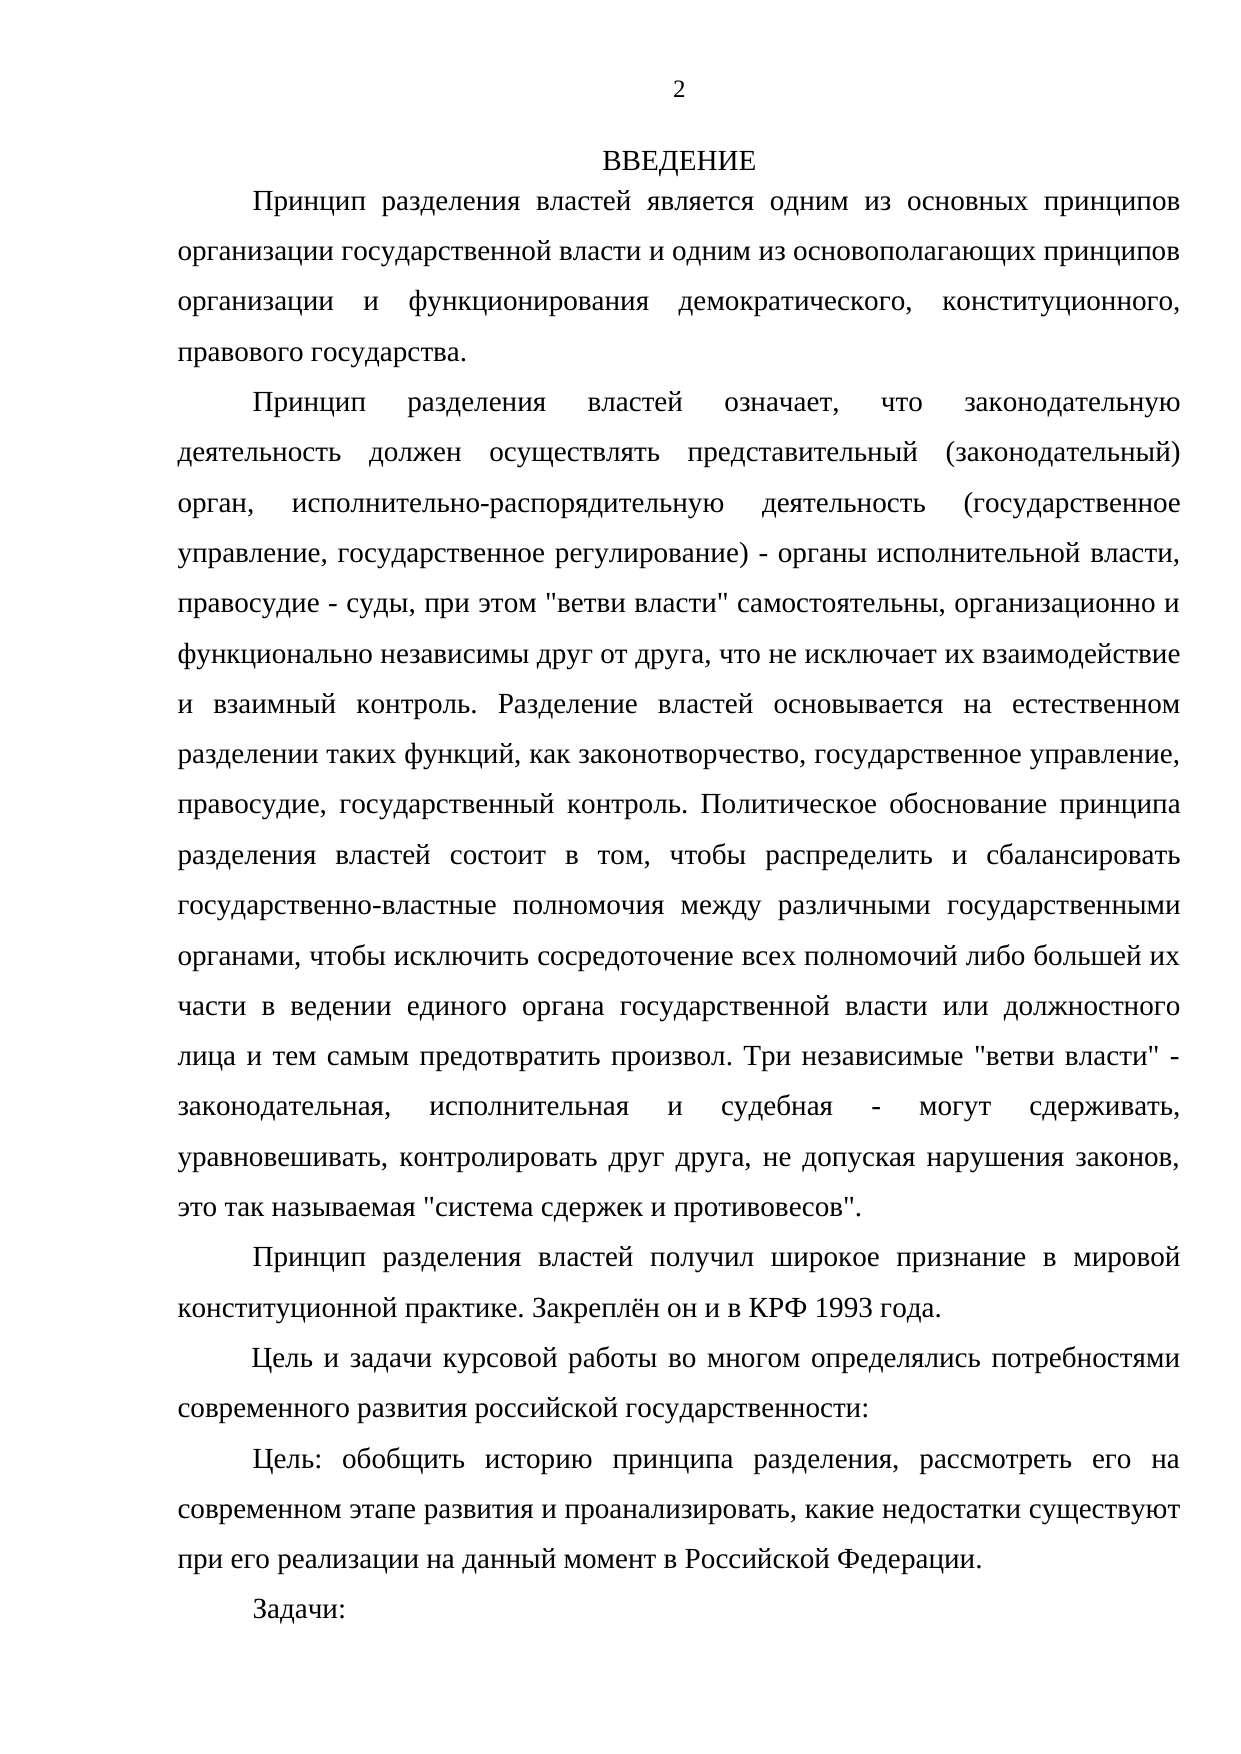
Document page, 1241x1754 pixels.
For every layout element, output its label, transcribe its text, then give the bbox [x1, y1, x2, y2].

text Принцип разделения властей является одним из основных принципов организации государственной власти и одним из основополагающих принципов организации и функционирования демократического, конституционного, правового государства. [177, 183, 1181, 367]
text Цель: обобщить историю принципа разделения, рассмотреть его на современном этапе развития и проанализировать, какие недостатки существуют при его реализации на данный момент в Российской Федерации. [177, 1441, 1181, 1575]
text Цель и задачи курсовой работы во многом определялись потребностями современного развития российской государственности: [177, 1340, 1181, 1424]
subtitle ВВЕДЕНИЕ [177, 143, 1181, 177]
text Принцип разделения властей получил широкое признание в мировой конституционной практике. Закреплён он и в КРФ 1993 года. [177, 1239, 1181, 1323]
text Принцип разделения властей означает, что законодательную деятельность должен осуществлять представительный (законодательный) орган, исполнительно-распорядительную деятельность (государственное управление, государственное регулирование) - органы исполнительной власти, правосудие - суды, при этом "ветви власти" самостоятельны, организационно и функционально независимы друг от друга, что не исключает их взаимодействие и взаимный контроль. Разделение властей основывается на естественном разделении таких функций, как законотворчество, государственное управление, правосудие, государственный контроль. Политическое обоснование принципа разделения властей состоит в том, чтобы распределить и сбалансировать государственно-властные полномочия между различными государственными органами, чтобы исключить сосредоточение всех полномочий либо большей их части в ведении единого органа государственной власти или должностного лица и тем самым предотвратить произвол. Три независимые "ветви власти" - законодательная, исполнительная и судебная - могут сдерживать, уравновешивать, контролировать друг друга, не допуская нарушения законов, это так называемая "система сдержек и противовесов". [177, 384, 1181, 1223]
text Задачи: [177, 1592, 1181, 1625]
